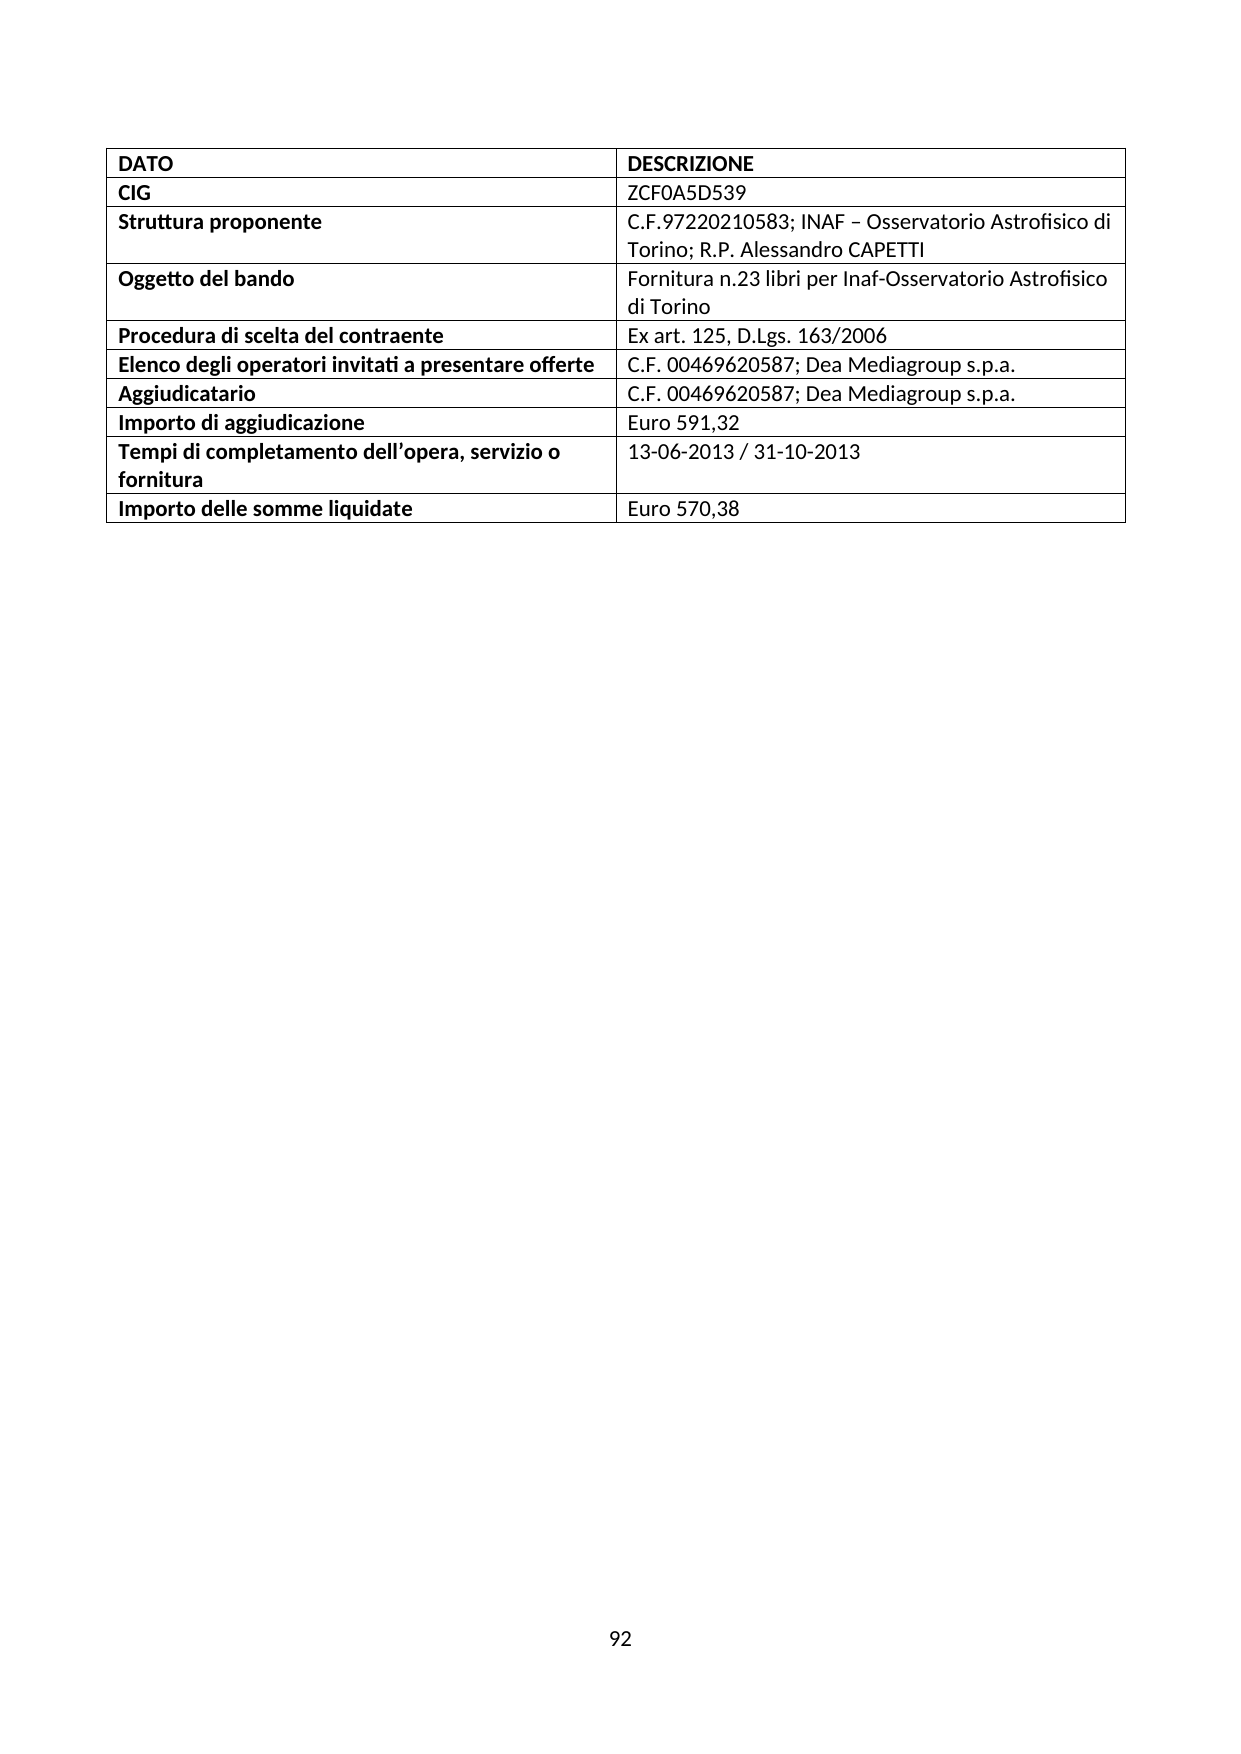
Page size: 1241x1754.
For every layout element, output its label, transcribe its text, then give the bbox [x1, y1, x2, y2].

table_cell Euro 591,32 [617, 408, 1125, 436]
table_cell CIG [107, 178, 616, 206]
table_cell Struttura proponente [107, 207, 616, 263]
table_cell Importo di aggiudicazione [107, 408, 616, 436]
table_cell Oggetto del bando [107, 264, 616, 320]
table_cell ZCF0A5D539 [617, 178, 1125, 206]
table_cell Fornitura n.23 libri per Inaf-Osservatorio Astrofisico di Torino [617, 264, 1125, 320]
table_header DESCRIZIONE [617, 149, 1125, 177]
table_cell C.F. 00469620587; Dea Mediagroup s.p.a. [617, 379, 1125, 407]
table_cell Ex art. 125, D.Lgs. 163/2006 [617, 321, 1125, 349]
table_cell 13-06-2013 / 31-10-2013 [617, 437, 1125, 493]
table_cell Euro 570,38 [617, 494, 1125, 522]
table_cell Procedura di scelta del contraente [107, 321, 616, 349]
table_cell C.F.97220210583; INAF – Osservatorio Astrofisico di Torino; R.P. Alessandro CAPETTI [617, 207, 1125, 263]
table_cell Aggiudicatario [107, 379, 616, 407]
table_cell Importo delle somme liquidate [107, 494, 616, 522]
table_header DATO [107, 149, 616, 177]
table_cell C.F. 00469620587; Dea Mediagroup s.p.a. [617, 350, 1125, 378]
table_cell Elenco degli operatori invitati a presentare offerte [107, 350, 616, 378]
table_cell Tempi di completamento dell’opera, servizio o fornitura [107, 437, 616, 493]
